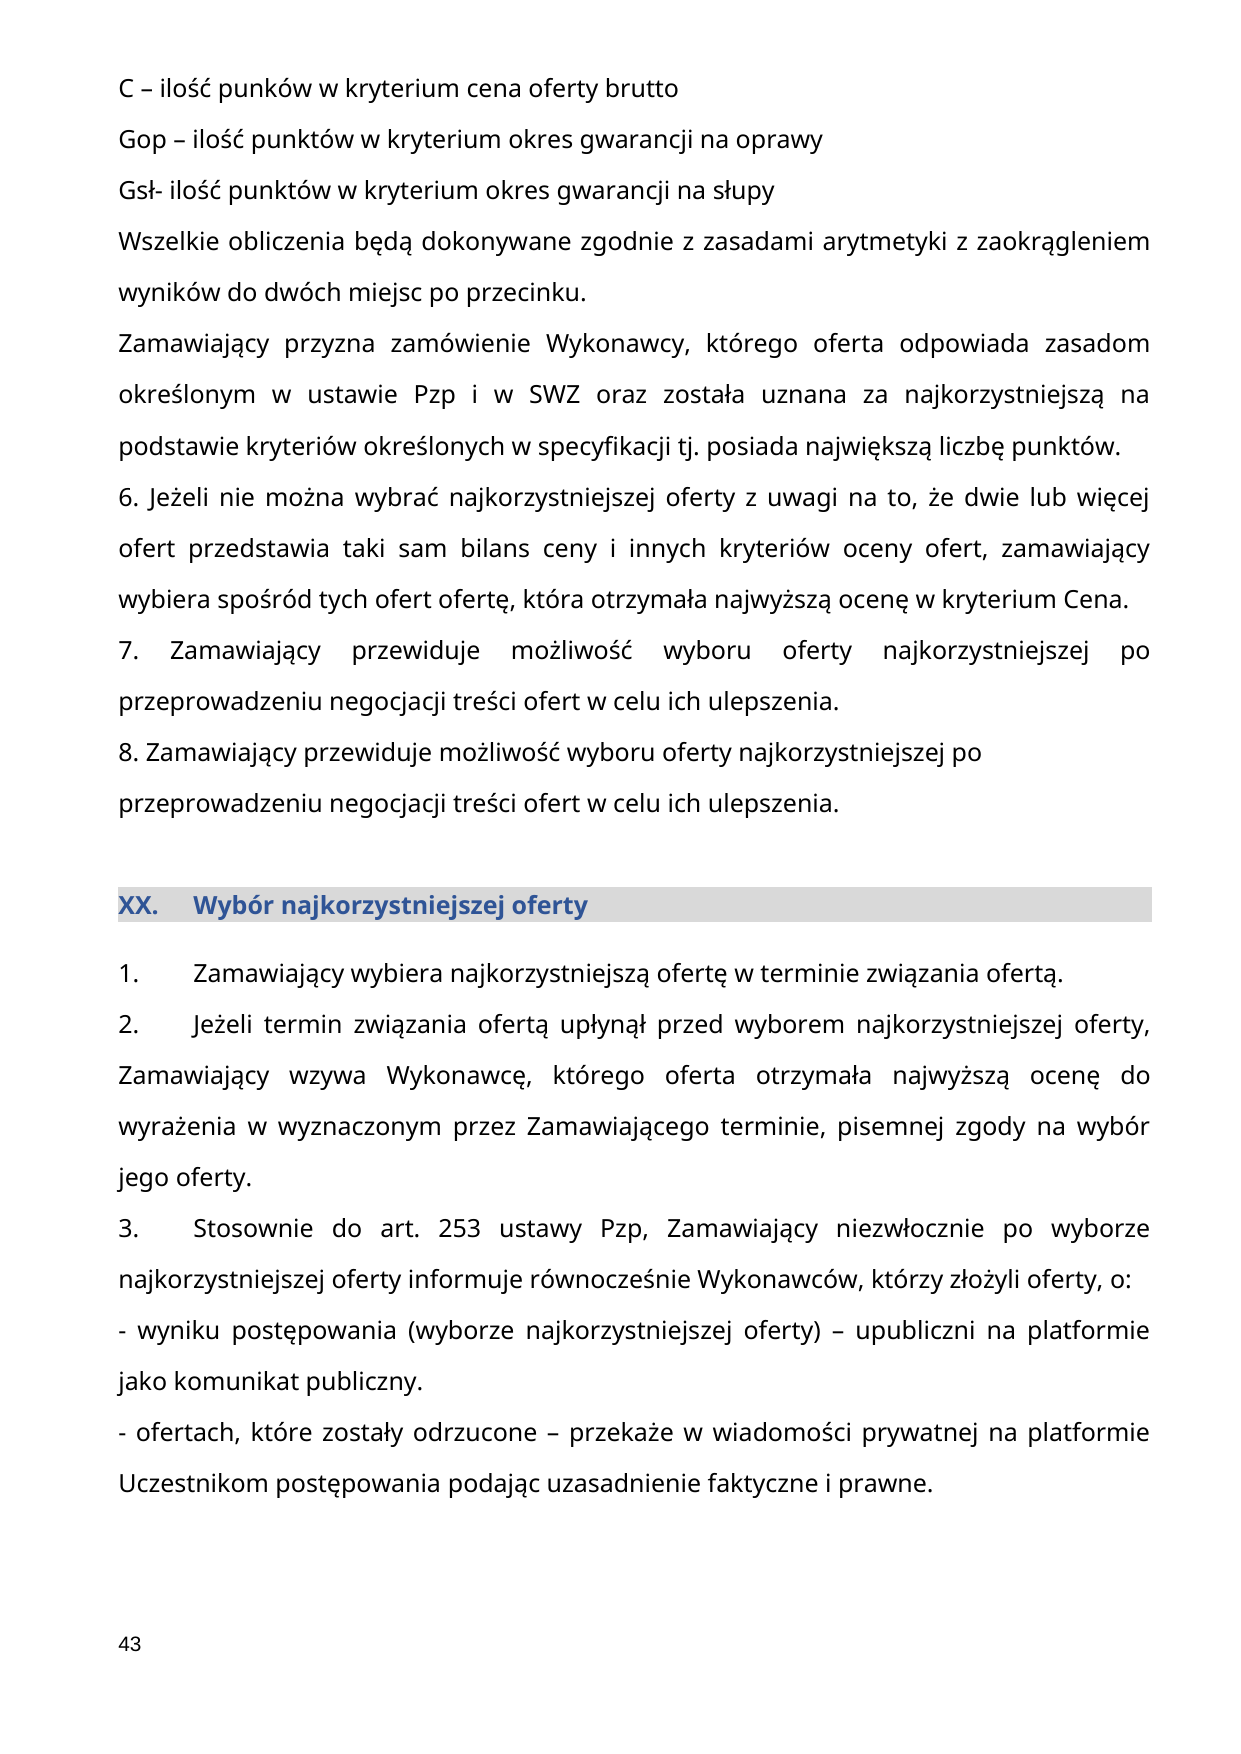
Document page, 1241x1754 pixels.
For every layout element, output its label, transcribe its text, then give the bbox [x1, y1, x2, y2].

text Gop – ilość punktów w kryterium okres gwarancji na oprawy [118, 122, 1152, 156]
text - ofertach, które zostały odrzucone – przekaże w wiadomości prywatnej na platformie Uczestnikom postępowania podając uzasadnienie faktyczne i prawne. [118, 1414, 1152, 1500]
text 6. Jeżeli nie można wybrać najkorzystniejszej oferty z uwagi na to, że dwie lub więcej ofert przedstawia taki sam bilans ceny i innych kryteriów oceny ofert, zamawiający wybiera spośród tych ofert ofertę, która otrzymała najwyższą ocenę w kryterium Cena. [118, 479, 1152, 615]
text C – ilość punków w kryterium cena oferty brutto [118, 71, 1152, 105]
text 7. Zamawiający przewiduje możliwość wyboru oferty najkorzystniejszej po przeprowadzeniu negocjacji treści ofert w celu ich ulepszenia. [118, 632, 1152, 717]
text 1. Zamawiający wybiera najkorzystniejszą ofertę w terminie związania ofertą. [118, 955, 1152, 989]
text Zamawiający przyzna zamówienie Wykonawcy, którego oferta odpowiada zasadom określonym w ustawie Pzp i w SWZ oraz została uznana za najkorzystniejszą na podstawie kryteriów określonych w specyfikacji tj. posiada największą liczbę punktów. [118, 326, 1152, 462]
text 2. Jeżeli termin związania ofertą upłynął przed wyborem najkorzystniejszej oferty, Zamawiający wzywa Wykonawcę, którego oferta otrzymała najwyższą ocenę do wyrażenia w wyznaczonym przez Zamawiającego terminie, pisemnej zgody na wybór jego oferty. [118, 1006, 1152, 1193]
text Wszelkie obliczenia będą dokonywane zgodnie z zasadami arytmetyki z zaokrągleniem wyników do dwóch miejsc po przecinku. [118, 224, 1152, 309]
list Wybór najkorzystniejszej oferty [118, 887, 1152, 922]
text 3. Stosownie do art. 253 ustawy Pzp, Zamawiający niezwłocznie po wyborze najkorzystniejszej oferty informuje równocześnie Wykonawców, którzy złożyli oferty, o: [118, 1210, 1152, 1296]
text Gsł- ilość punktów w kryterium okres gwarancji na słupy [118, 173, 1152, 207]
text - wyniku postępowania (wyborze najkorzystniejszej oferty) – upubliczni na platformie jako komunikat publiczny. [118, 1312, 1152, 1398]
text 8. Zamawiający przewiduje możliwość wyboru oferty najkorzystniejszej po przeprowadzeniu negocjacji treści ofert w celu ich ulepszenia. [118, 734, 1152, 819]
